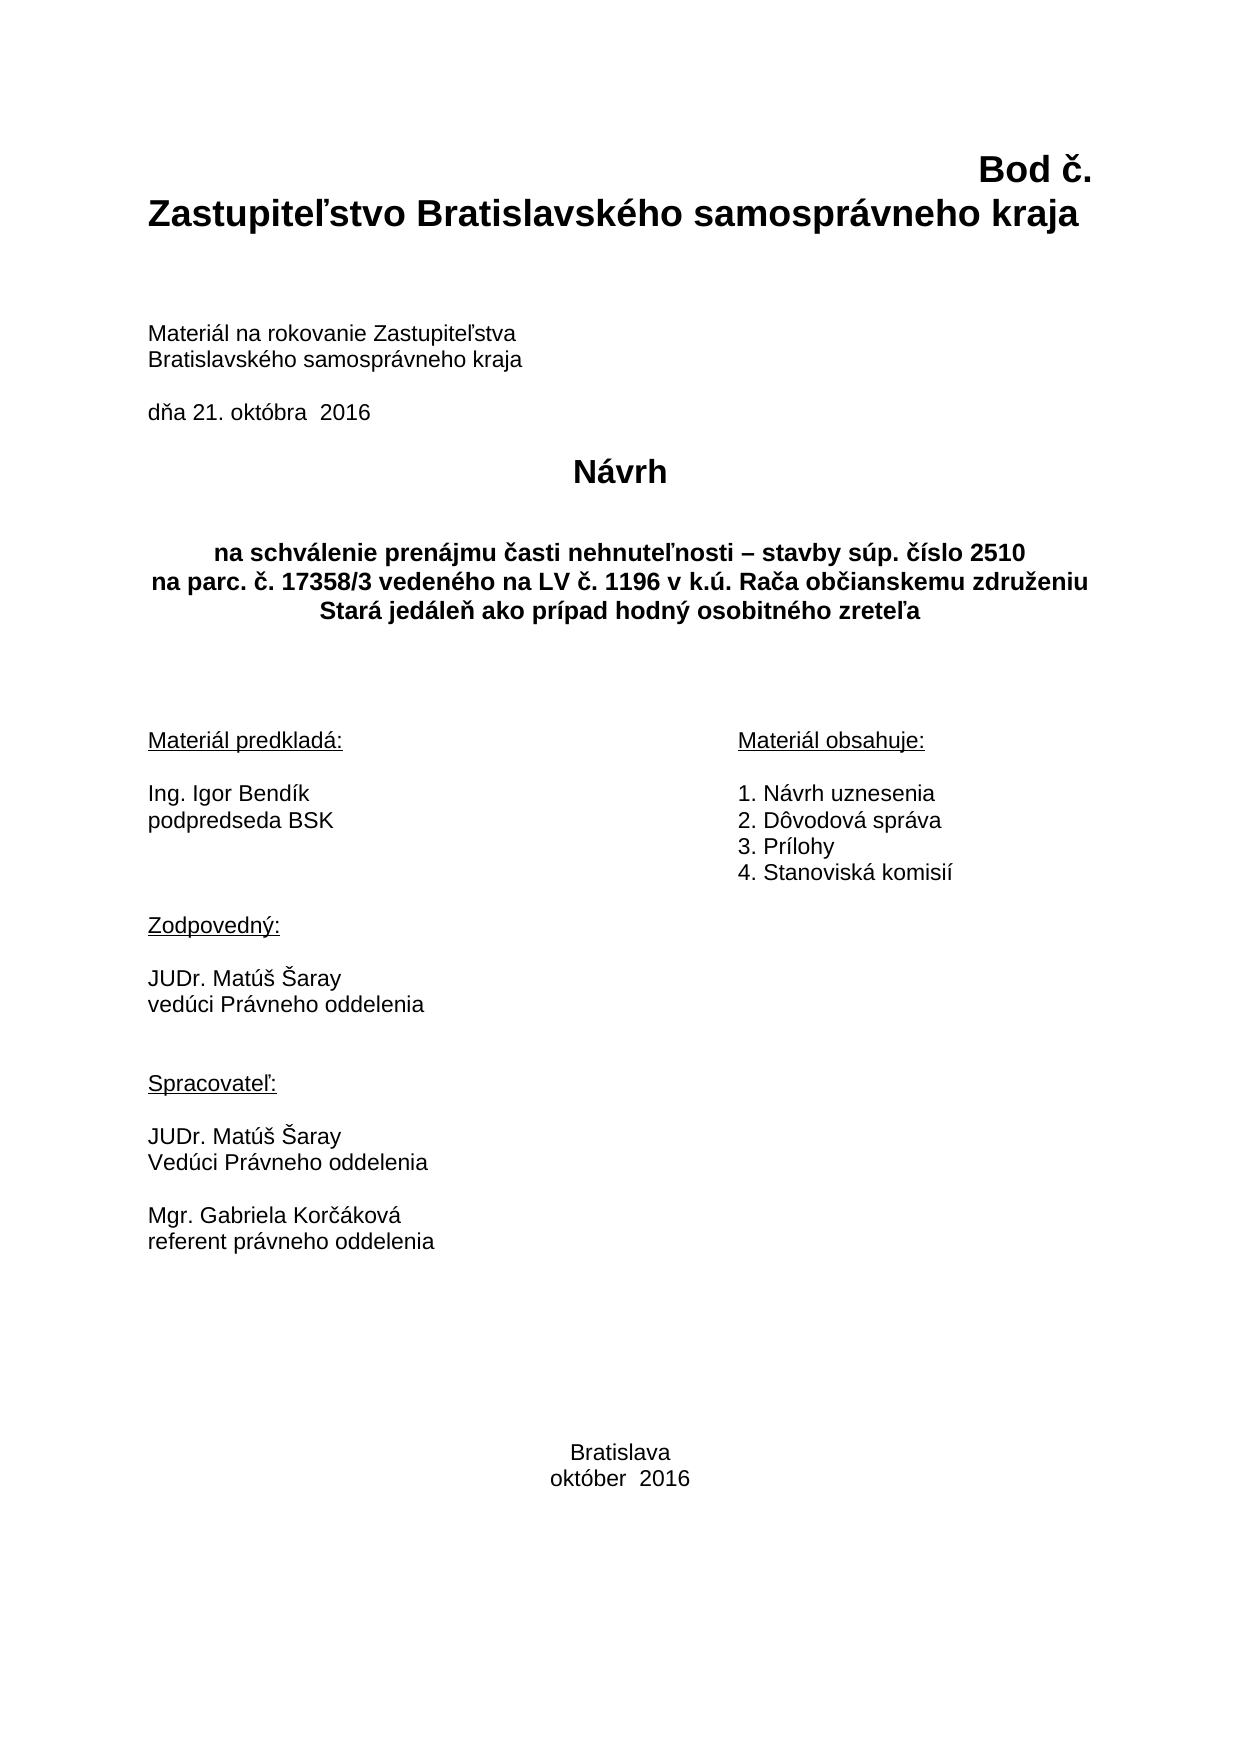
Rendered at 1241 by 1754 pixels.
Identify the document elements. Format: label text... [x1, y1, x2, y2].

text referent právneho oddelenia [148, 1228, 1093, 1254]
text JUDr. Matúš Šaray [148, 1123, 1093, 1149]
text Mgr. Gabriela Korčáková [148, 1202, 1093, 1228]
text dňa 21. októbra 2016 [148, 399, 1093, 426]
text 4. Stanoviská komisií [148, 859, 1093, 886]
text Bratislava [148, 1439, 1093, 1465]
text 3. Prílohy [148, 833, 1093, 859]
text na parc. č. 17358/3 vedeného na LV č. 1196 v k.ú. Rača občianskemu združeniu Stará jedáleň ako prípad hodný osobitného zreteľa [148, 567, 1093, 624]
text Materiál predkladá: Materiál obsahuje: [148, 727, 1093, 754]
text Materiál na rokovanie Zastupiteľstva [148, 320, 1093, 346]
text na schválenie prenájmu časti nehnuteľnosti – stavby súp. číslo 2510 [148, 538, 1093, 567]
text vedúci Právneho oddelenia [148, 991, 1093, 1017]
text Spracovateľ: [148, 1070, 1093, 1096]
text Zastupiteľstvo Bratislavského samosprávneho kraja [148, 191, 1093, 234]
text Bratislavského samosprávneho kraja [148, 346, 1093, 373]
text Vedúci Právneho oddelenia [148, 1149, 1093, 1176]
text Ing. Igor Bendík 1. Návrh uznesenia [148, 780, 1093, 807]
text Bod č. [148, 148, 1093, 191]
text JUDr. Matúš Šaray [148, 965, 1093, 991]
text október 2016 [148, 1465, 1093, 1492]
text Návrh [148, 452, 1093, 490]
text podpredseda BSK 2. Dôvodová správa [148, 807, 1093, 833]
text Zodpovedný: [148, 912, 1093, 938]
